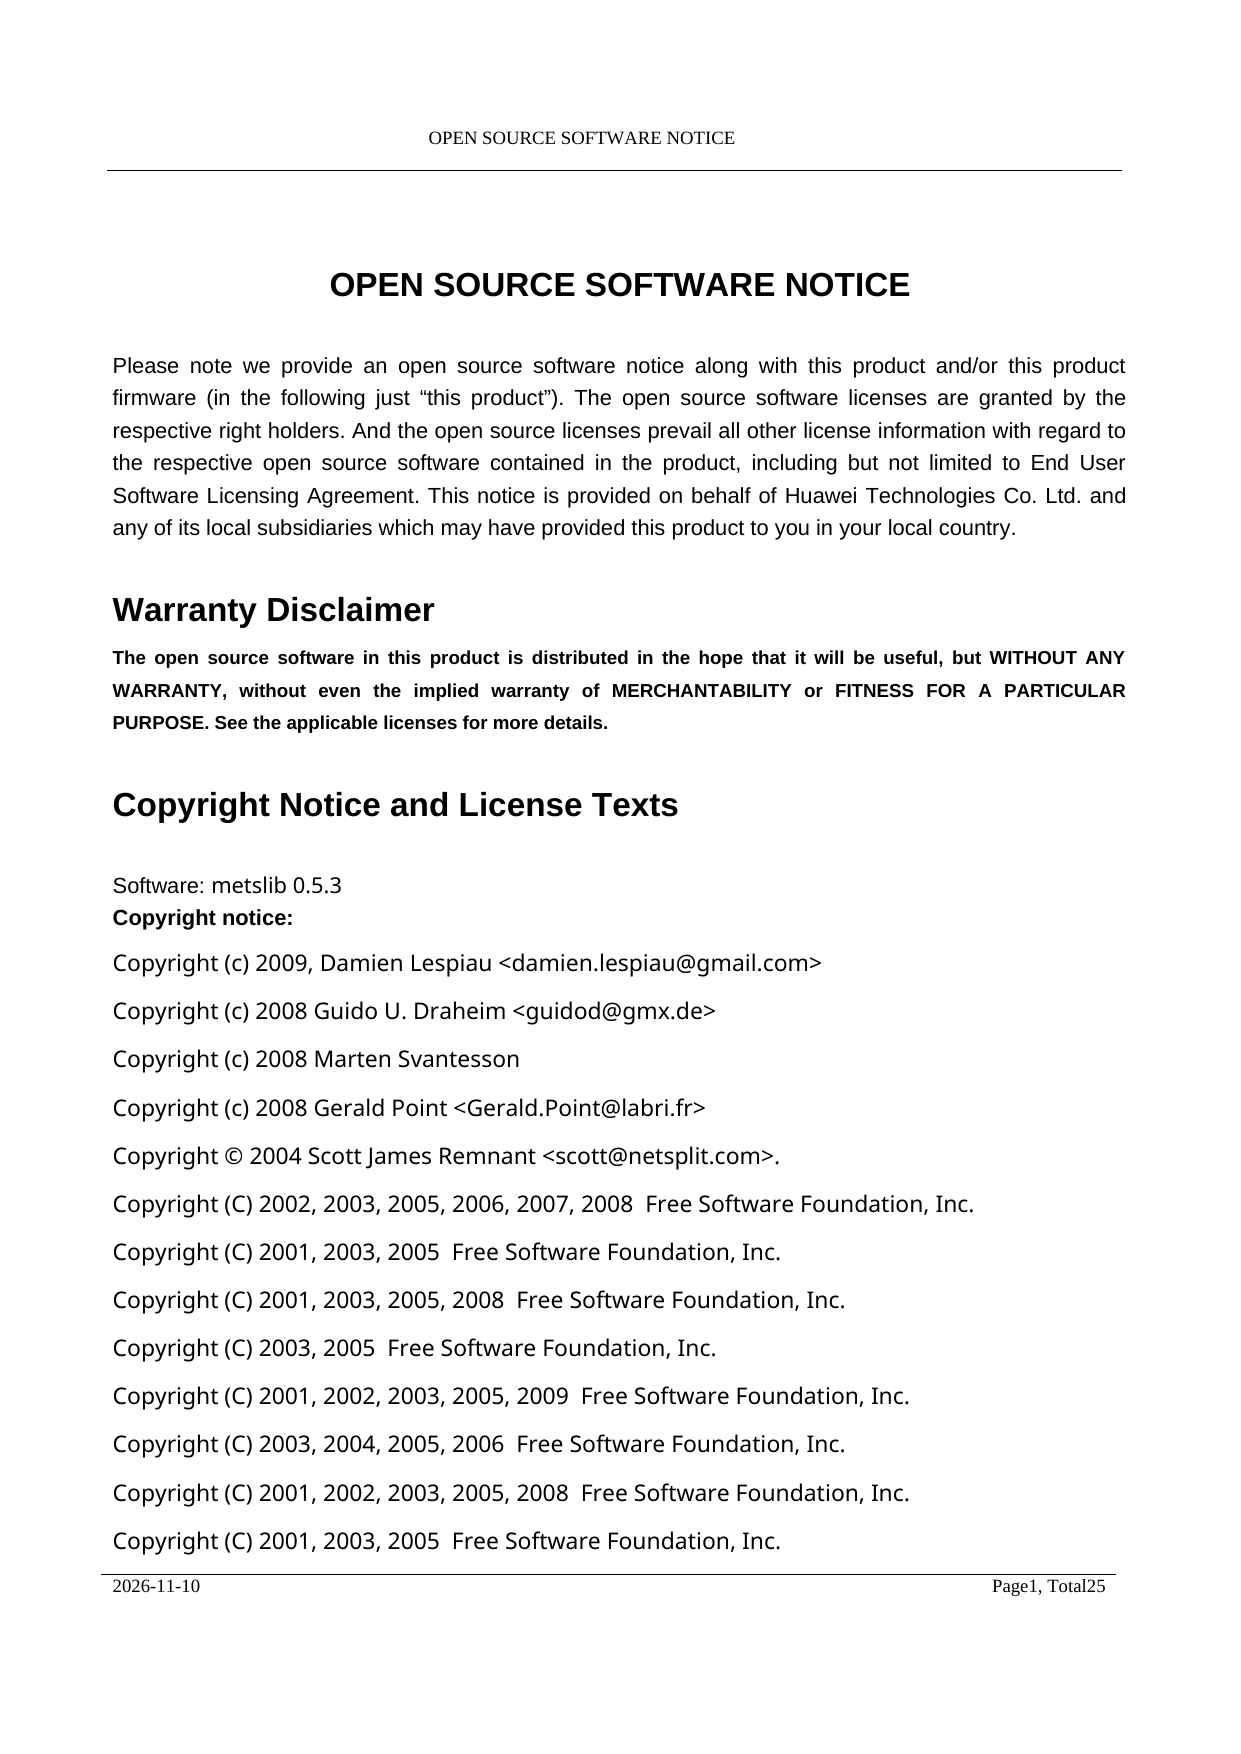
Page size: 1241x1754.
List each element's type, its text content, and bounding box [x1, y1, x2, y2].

text Copyright (C) 2003, 2004, 2005, 2006 Free Software Foundation, Inc. [112, 1428, 1128, 1460]
text Copyright (C) 2002, 2003, 2005, 2006, 2007, 2008 Free Software Foundation, Inc. [112, 1187, 1128, 1220]
text Copyright (c) 2009, Damien Lespiau <damien.lespiau@gmail.com> [112, 947, 1128, 979]
text Copyright Notice and License Texts [112, 771, 1128, 836]
text Copyright (C) 2003, 2005 Free Software Foundation, Inc. [112, 1332, 1128, 1364]
text Copyright (C) 2001, 2002, 2003, 2005, 2009 Free Software Foundation, Inc. [112, 1380, 1128, 1412]
text Please note we provide an open source software notice along with this product and/or this product firmware (in the following just “this product”). The open source software licenses are granted by the respective right holders. And the open source licenses prevail all other license information with regard to the respective open source software contained in the product, including but not limited to End User Software Licensing Agreement. This notice is provided on behalf of Huawei Technologies Co. Ltd. and any of its local subsidiaries which may have provided this product to you in your local country. [112, 349, 1128, 544]
text Copyright (C) 2001, 2003, 2005 Free Software Foundation, Inc. [112, 1524, 1128, 1557]
text OPEN SOURCE SOFTWARE NOTICE [112, 251, 1128, 316]
text Copyright © 2004 Scott James Remnant <scott@netsplit.com>. [112, 1139, 1128, 1172]
text Software: metslib 0.5.3 [112, 869, 1128, 901]
text Copyright (c) 2008 Marten Svantesson [112, 1043, 1128, 1075]
text Copyright (c) 2008 Guido U. Draheim <guidod@gmx.de> [112, 995, 1128, 1027]
text Copyright (C) 2001, 2002, 2003, 2005, 2008 Free Software Foundation, Inc. [112, 1476, 1128, 1508]
text Copyright notice: [112, 901, 1128, 934]
text The open source software in this product is distributed in the hope that it will be useful, but WITHOUT ANY WARRANTY, without even the implied warranty of MERCHANTABILITY or FITNESS FOR A PARTICULAR PURPOSE. See the applicable licenses for more details. [112, 641, 1128, 739]
text Copyright (c) 2008 Gerald Point <Gerald.Point@labri.fr> [112, 1091, 1128, 1123]
text Warranty Disclaimer [112, 576, 1128, 641]
text Copyright (C) 2001, 2003, 2005, 2008 Free Software Foundation, Inc. [112, 1283, 1128, 1316]
text Copyright (C) 2001, 2003, 2005 Free Software Foundation, Inc. [112, 1235, 1128, 1268]
